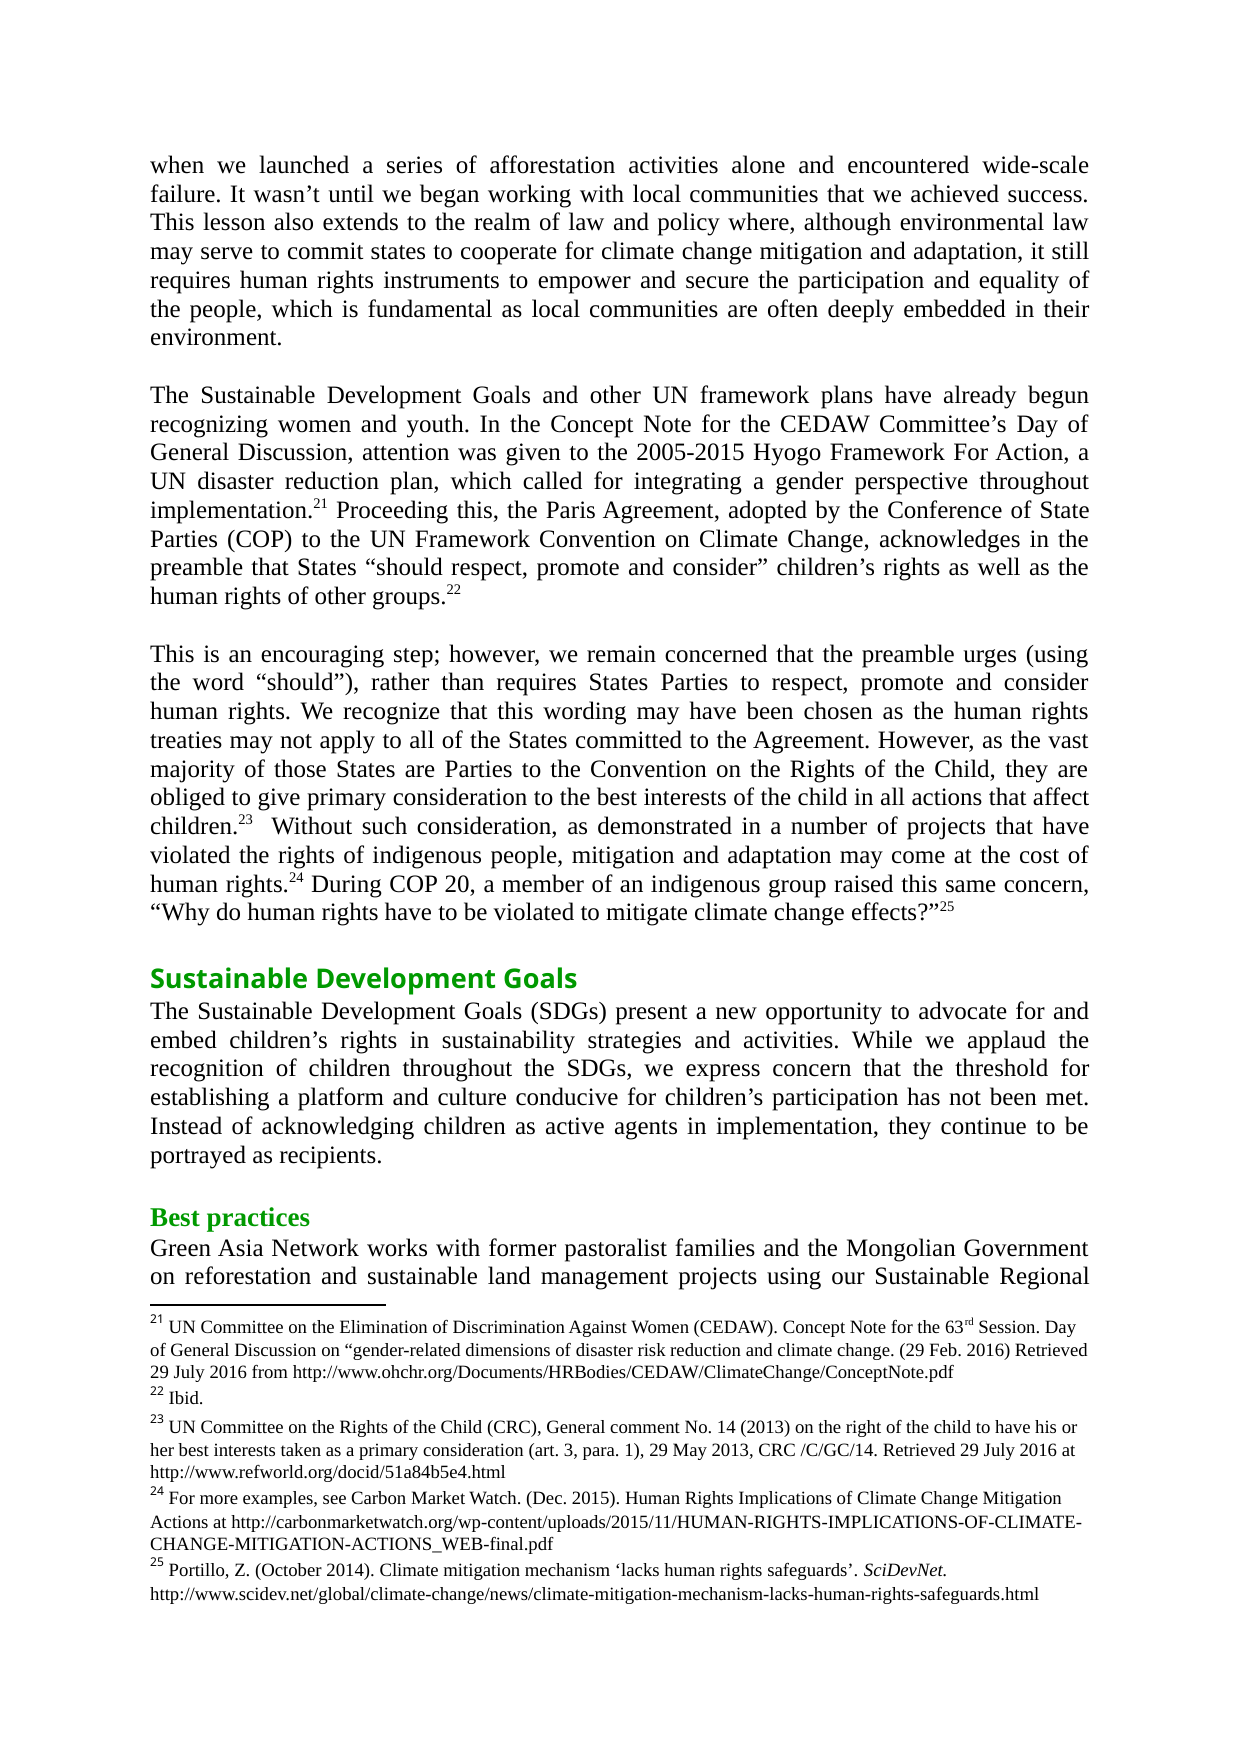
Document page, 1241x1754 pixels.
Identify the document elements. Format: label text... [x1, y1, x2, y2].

text The Sustainable Development Goals (SDGs) present a new opportunity to advocate for and embed children’s rights in sustainability strategies and activities. While we applaud the recognition of children throughout the SDGs, we express concern that the threshold for establishing a platform and culture conducive for children’s participation has not been met. Instead of acknowledging children as active agents in implementation, they continue to be portrayed as recipients. [150, 996, 1090, 1168]
text This is an encouraging step; however, we remain concerned that the preamble urges (using the word “should”), rather than requires States Parties to respect, promote and consider human rights. We recognize that this wording may have been chosen as the human rights treaties may not apply to all of the States committed to the Agreement. However, as the vast majority of those States are Parties to the Convention on the Rights of the Child, they are obliged to give primary consideration to the best interests of the child in all actions that affect children. Without such consideration, as demonstrated in a number of projects that have violated the rights of indigenous people, mitigation and adaptation may come at the cost of human rights. During COP 20, a member of an indigenous group raised this same concern, “Why do human rights have to be violated to mitigate climate change effects?” [150, 639, 1090, 926]
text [150, 1233, 1090, 1290]
text The Sustainable Development Goals and other UN framework plans have already begun recognizing women and youth. In the Concept Note for the CEDAW Committee’s Day of General Discussion, attention was given to the 2005-2015 Hyogo Framework For Action, a UN disaster reduction plan, which called for integrating a gender perspective throughout implementation. Proceeding this, the Paris Agreement, adopted by the Conference of State Parties (COP) to the UN Framework Convention on Climate Change, acknowledges in the preamble that States “should respect, promote and consider” children’s rights as well as the human rights of other groups. [150, 380, 1090, 610]
subtitle Sustainable Development Goals [150, 959, 1090, 996]
text Despite the recent progress in environmental agreements, it has been our experience that tackling environmental degradation alone isn’t sufficient to ensure the protection and promotion of human development, security and rights. Our first project demonstrated this when we launched a series of afforestation activities alone and encountered wide-scale failure. It wasn’t until we began working with local communities that we achieved success. This lesson also extends to the realm of law and policy where, although environmental law may serve to commit states to cooperate for climate change mitigation and adaptation, it still requires human rights instruments to empower and secure the participation and equality of the people, which is fundamental as local communities are often deeply embedded in their environment. [150, 150, 1090, 351]
subtitle Best practices [150, 1201, 1090, 1233]
